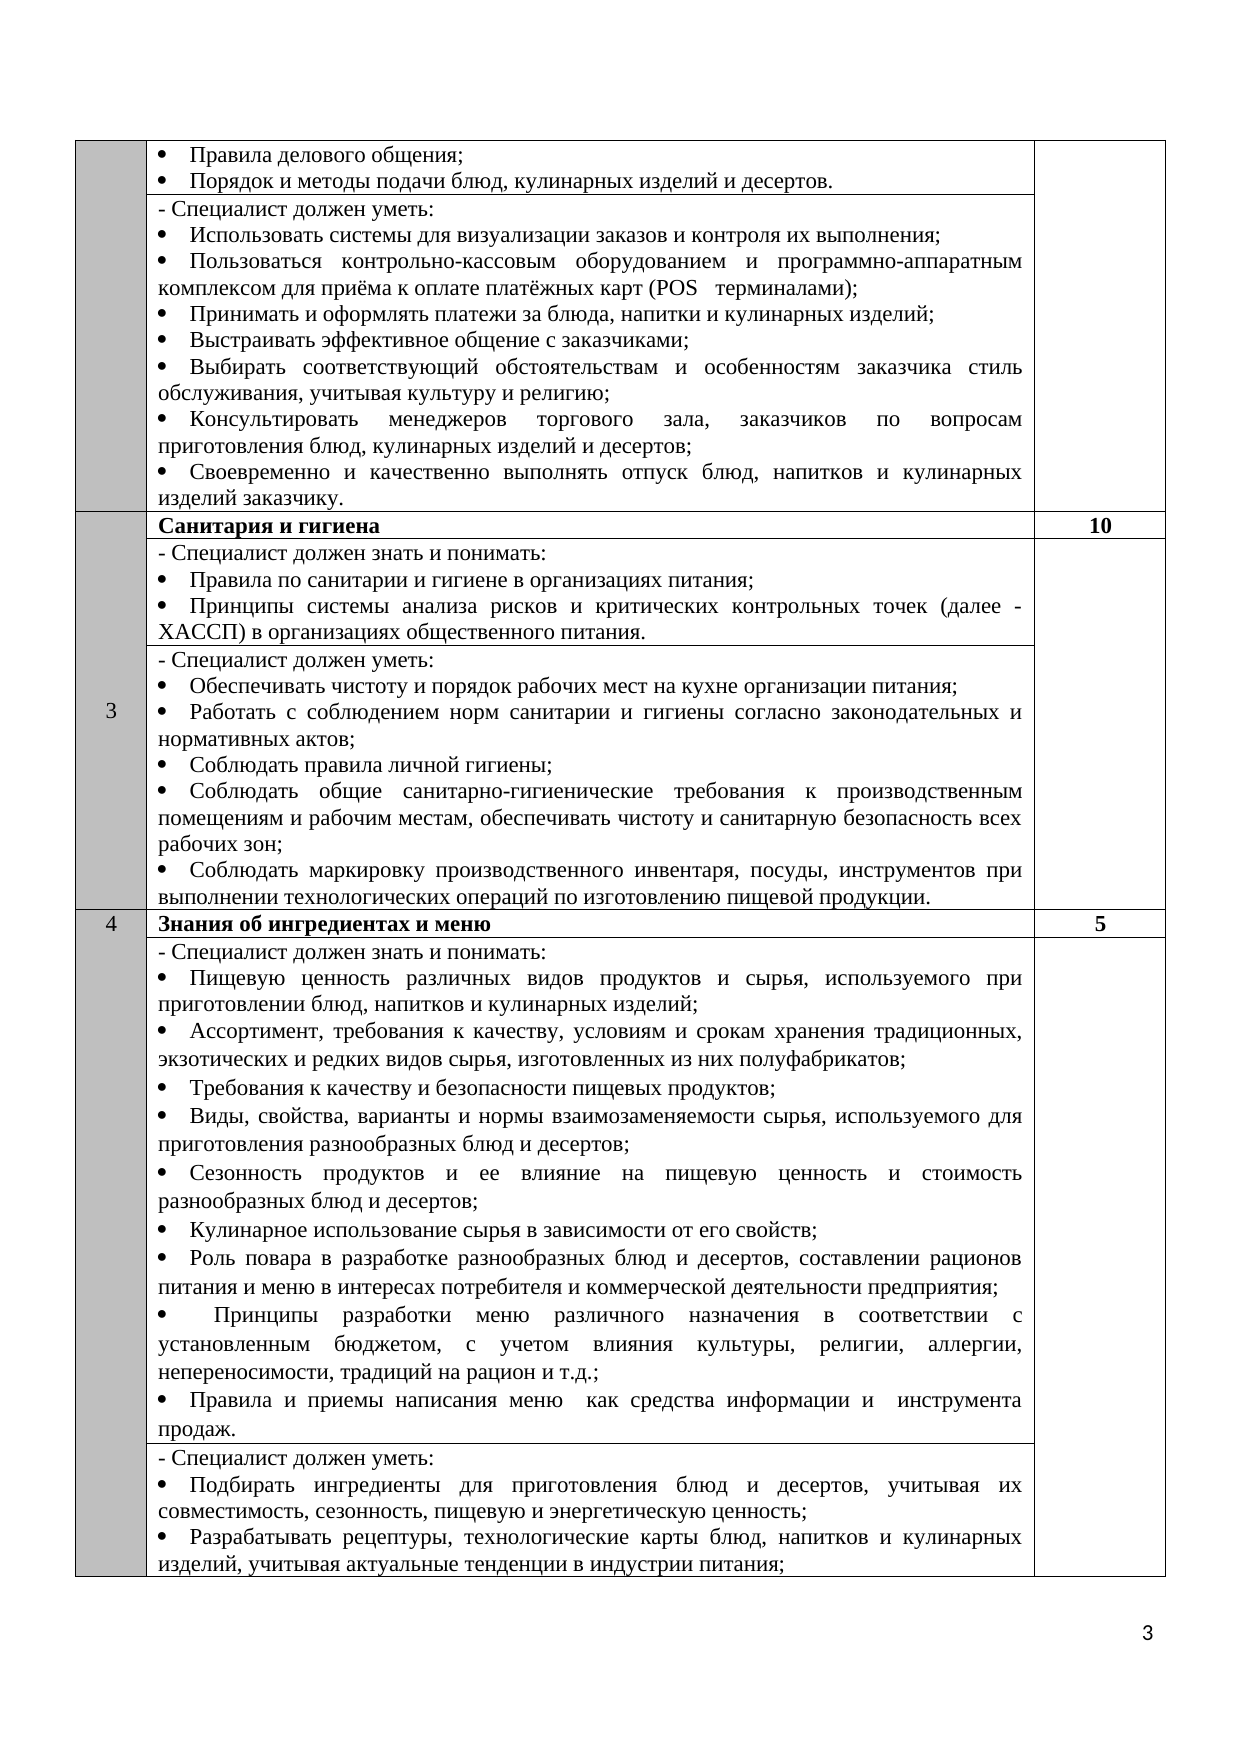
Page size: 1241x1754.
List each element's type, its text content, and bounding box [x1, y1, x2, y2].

table_cell - Специалист должен уметь: Использовать системы для визуализации заказов и контроля их выполнения; Пользоваться контрольно-кассовым оборудованием и программно-аппаратным комплексом для приёма к оплате платёжных карт (POS терминалами); Принимать и оформлять платежи за блюда, напитки и кулинарных изделий; Выстраивать эффективное общение с заказчиками; Выбирать соответствующий обстоятельствам и особенностям заказчика стиль обслуживания, учитывая культуру и религию; Консультировать менеджеров торгового зала, заказчиков по вопросам приготовления блюд, кулинарных изделий и десертов; Своевременно и качественно выполнять отпуск блюд, напитков и кулинарных изделий заказчику. [147, 195, 1034, 511]
table_cell 4 [76, 910, 146, 1576]
table_cell Санитария и гигиена [147, 512, 1034, 538]
table_cell [1035, 938, 1165, 1576]
table_cell 10 [1035, 512, 1165, 538]
table_cell [1035, 539, 1165, 909]
table_cell 5 [1035, 910, 1165, 937]
table_cell - Специалист должен знать и понимать: Пищевую ценность различных видов продуктов и сырья, используемого при приготовлении блюд, напитков и кулинарных изделий; Ассортимент, требования к качеству, условиям и срокам хранения традиционных, экзотических и редких видов сырья, изготовленных из них полуфабрикатов; Требования к качеству и безопасности пищевых продуктов; Виды, свойства, варианты и нормы взаимозаменяемости сырья, используемого для приготовления разнообразных блюд и десертов; Сезонность продуктов и ее влияние на пищевую ценность и стоимость разнообразных блюд и десертов; Кулинарное использование сырья в зависимости от его свойств; Роль повара в разработке разнообразных блюд и десертов, составлении рационов питания и меню в интересах потребителя и коммерческой деятельности предприятия; Принципы разработки меню различного назначения в соответствии с установленным бюджетом, с учетом влияния культуры, религии, аллергии, непереносимости, традиций на рацион и т.д.; Правила и приемы написания меню как средства информации и инструмента продаж. [147, 938, 1034, 1443]
table_cell - Специалист должен знать и понимать: Правила по санитарии и гигиене в организациях питания; Принципы системы анализа рисков и критических контрольных точек (далее - ХАССП) в организациях общественного питания. [147, 539, 1034, 645]
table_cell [147, 1444, 1034, 1576]
table_cell - Специалист должен уметь: Обеспечивать чистоту и порядок рабочих мест на кухне организации питания; Работать с соблюдением норм санитарии и гигиены согласно законодательных и нормативных актов; Соблюдать правила личной гигиены; Соблюдать общие санитарно-гигиенические требования к производственным помещениям и рабочим местам, обеспечивать чистоту и санитарную безопасность всех рабочих зон; Соблюдать маркировку производственного инвентаря, посуды, инструментов при выполнении технологических операций по изготовлению пищевой продукции. [147, 646, 1034, 909]
table_cell Знания об ингредиентах и меню [147, 910, 1034, 937]
table_cell [1035, 141, 1165, 511]
table_cell 3 [76, 512, 146, 909]
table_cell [147, 141, 1034, 193]
